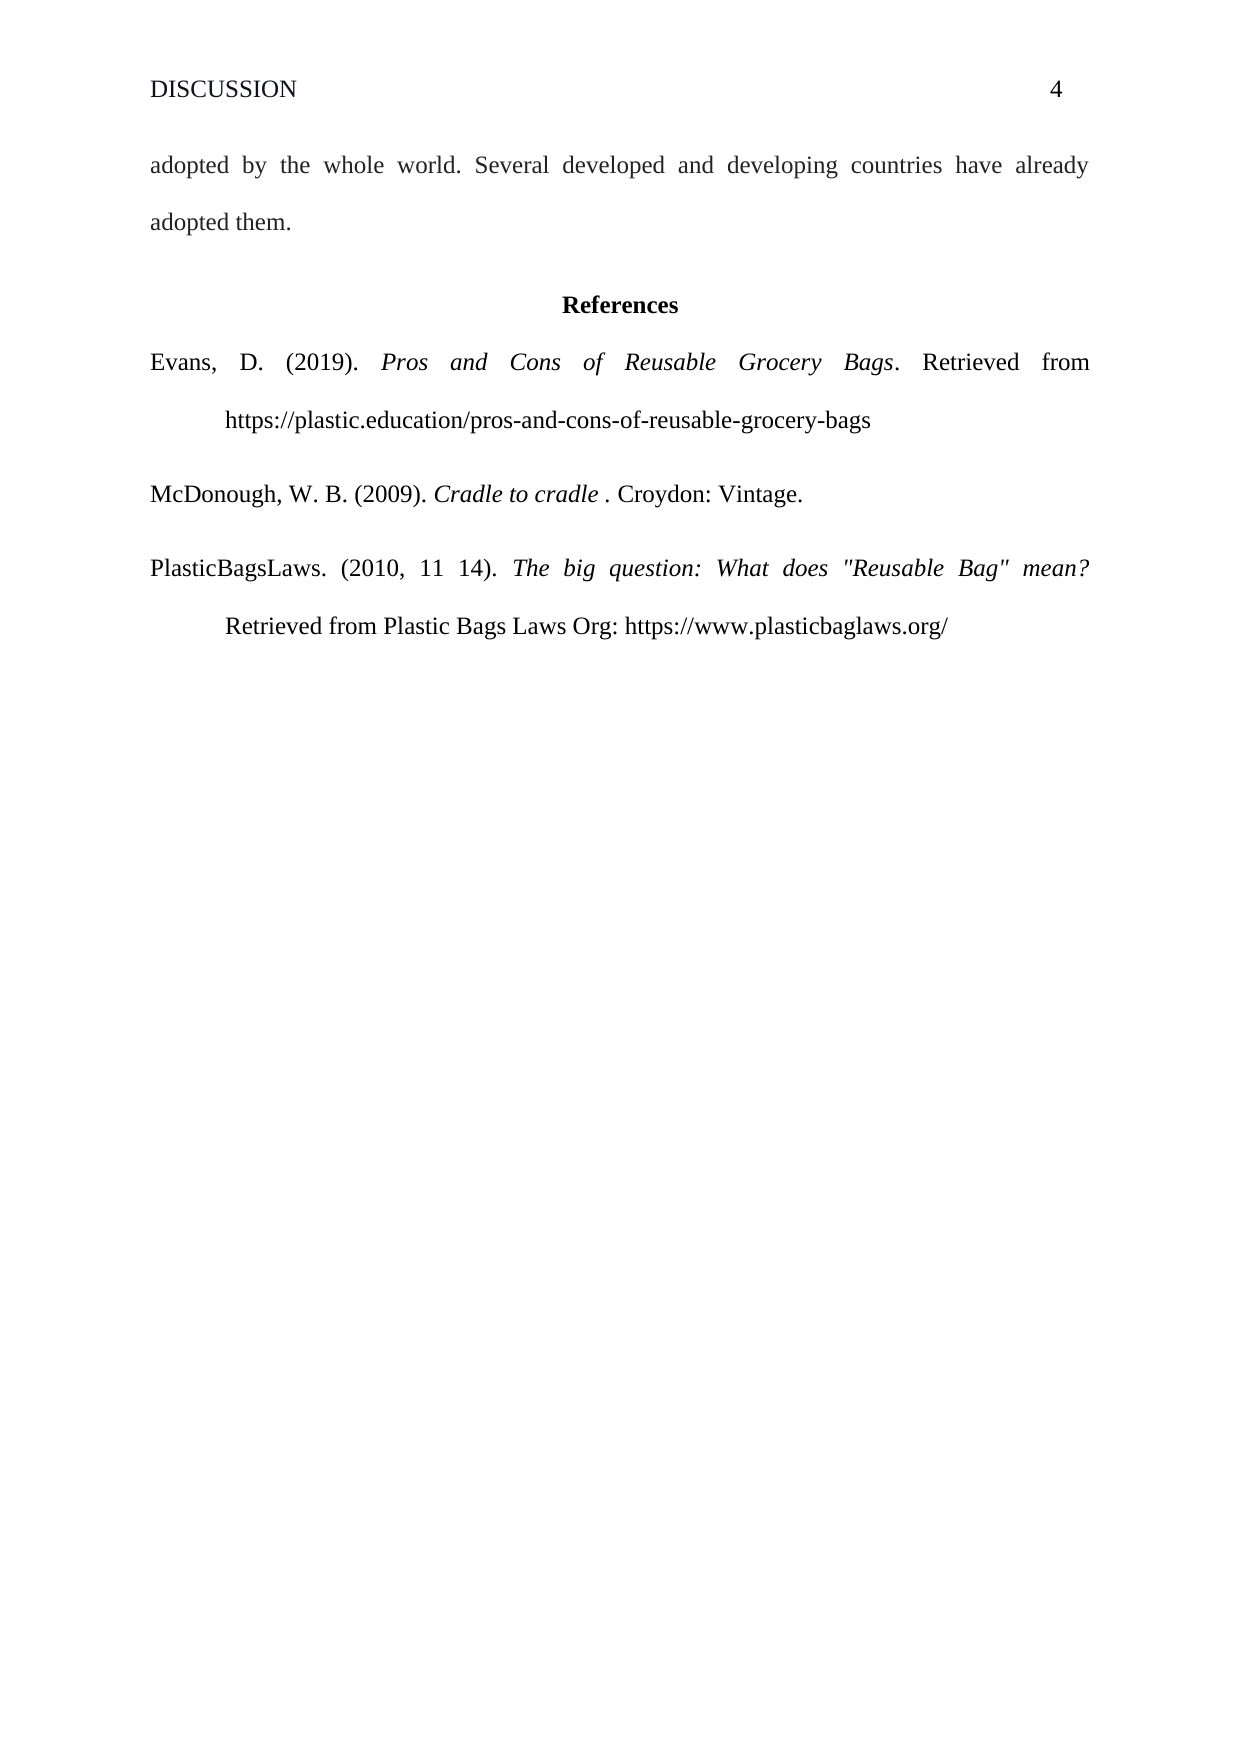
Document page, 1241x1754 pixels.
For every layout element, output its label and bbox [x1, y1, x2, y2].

text [150, 179, 1090, 236]
